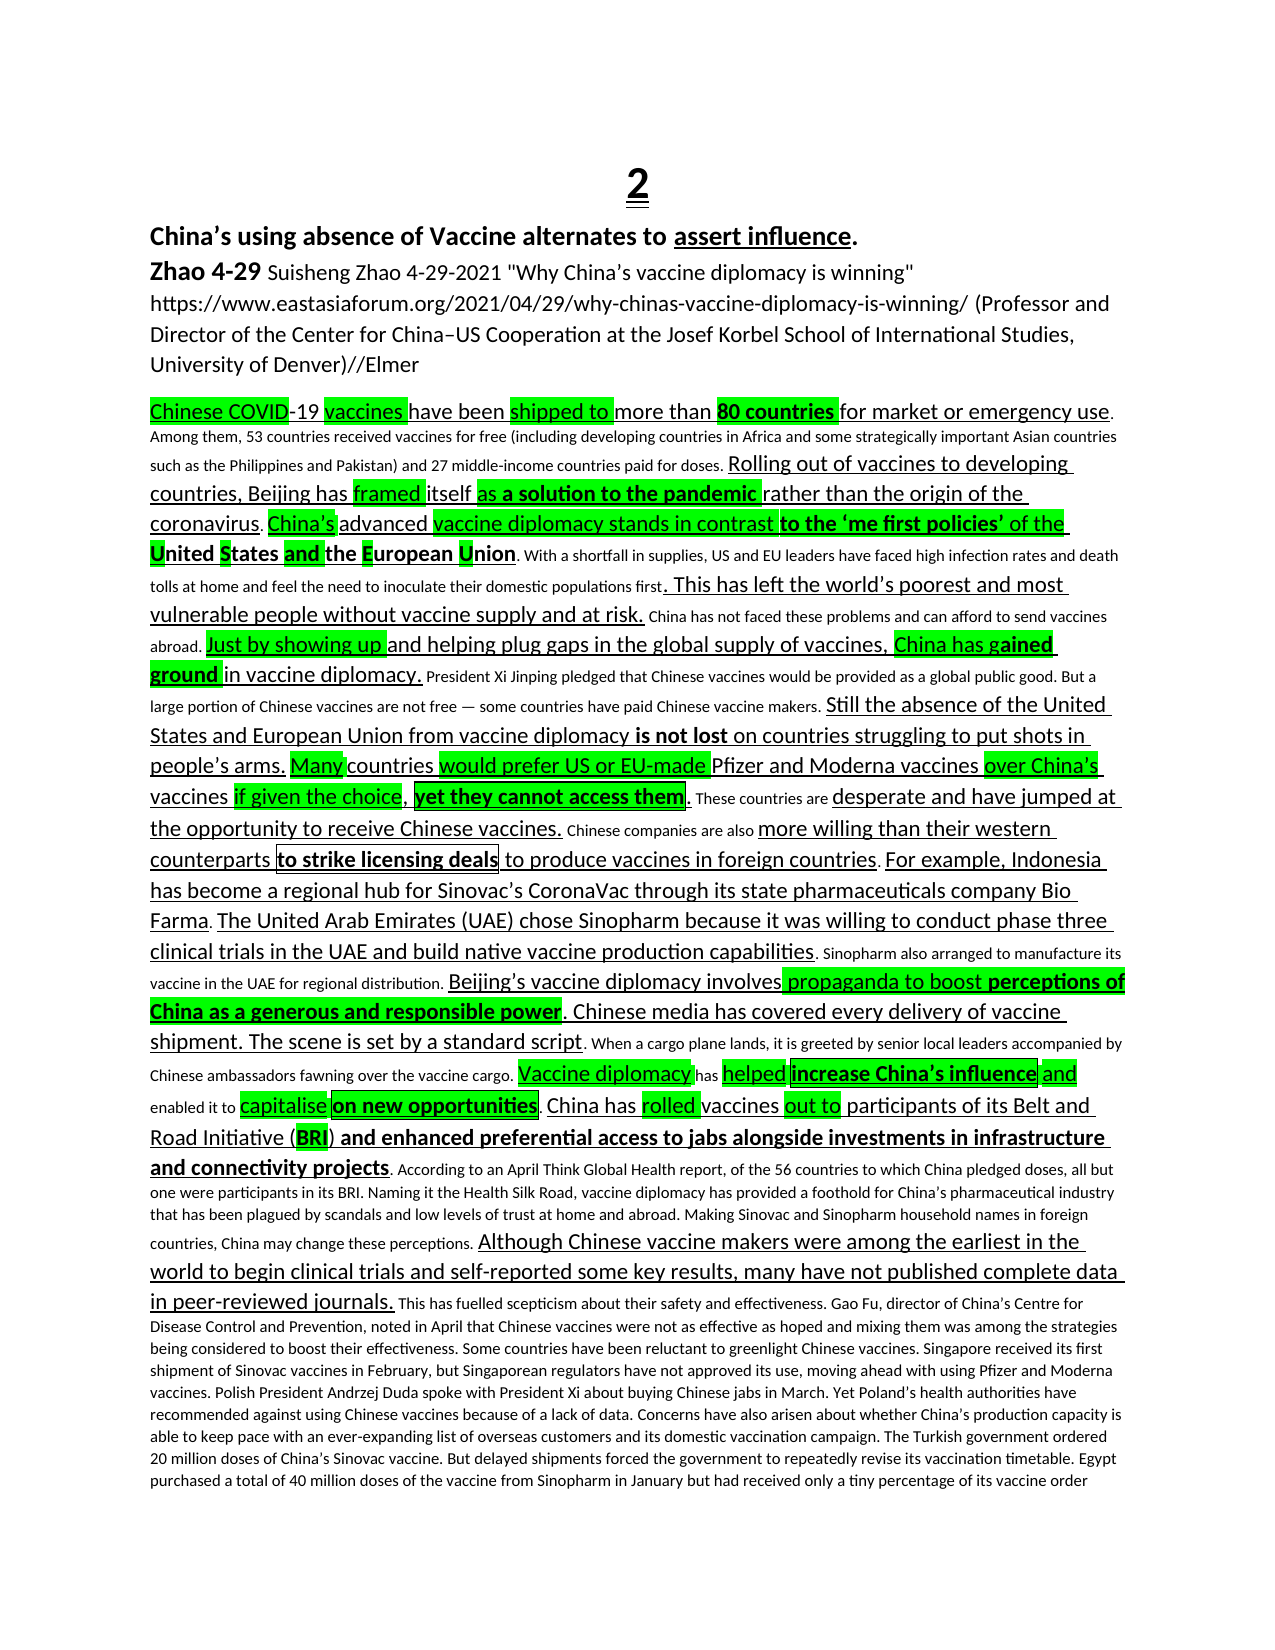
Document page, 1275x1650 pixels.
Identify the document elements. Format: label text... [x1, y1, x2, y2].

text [150, 1283, 1125, 1490]
subtitle 2 [150, 154, 1125, 210]
text Zhao 4-29 Suisheng Zhao 4-29-2021 "Why China’s vaccine diplomacy is winning" https://www.eastasiaforum.org/2021/04/29/why-chinas-vaccine-diplomacy-is-winning/ (Professor and Director of the Center for China–US Cooperation at the Josef Korbel School of International Studies, University of Denver)//Elmer [150, 254, 1125, 378]
subtitle China’s using absence of Vaccine alternates to assert influence. [150, 219, 1125, 252]
